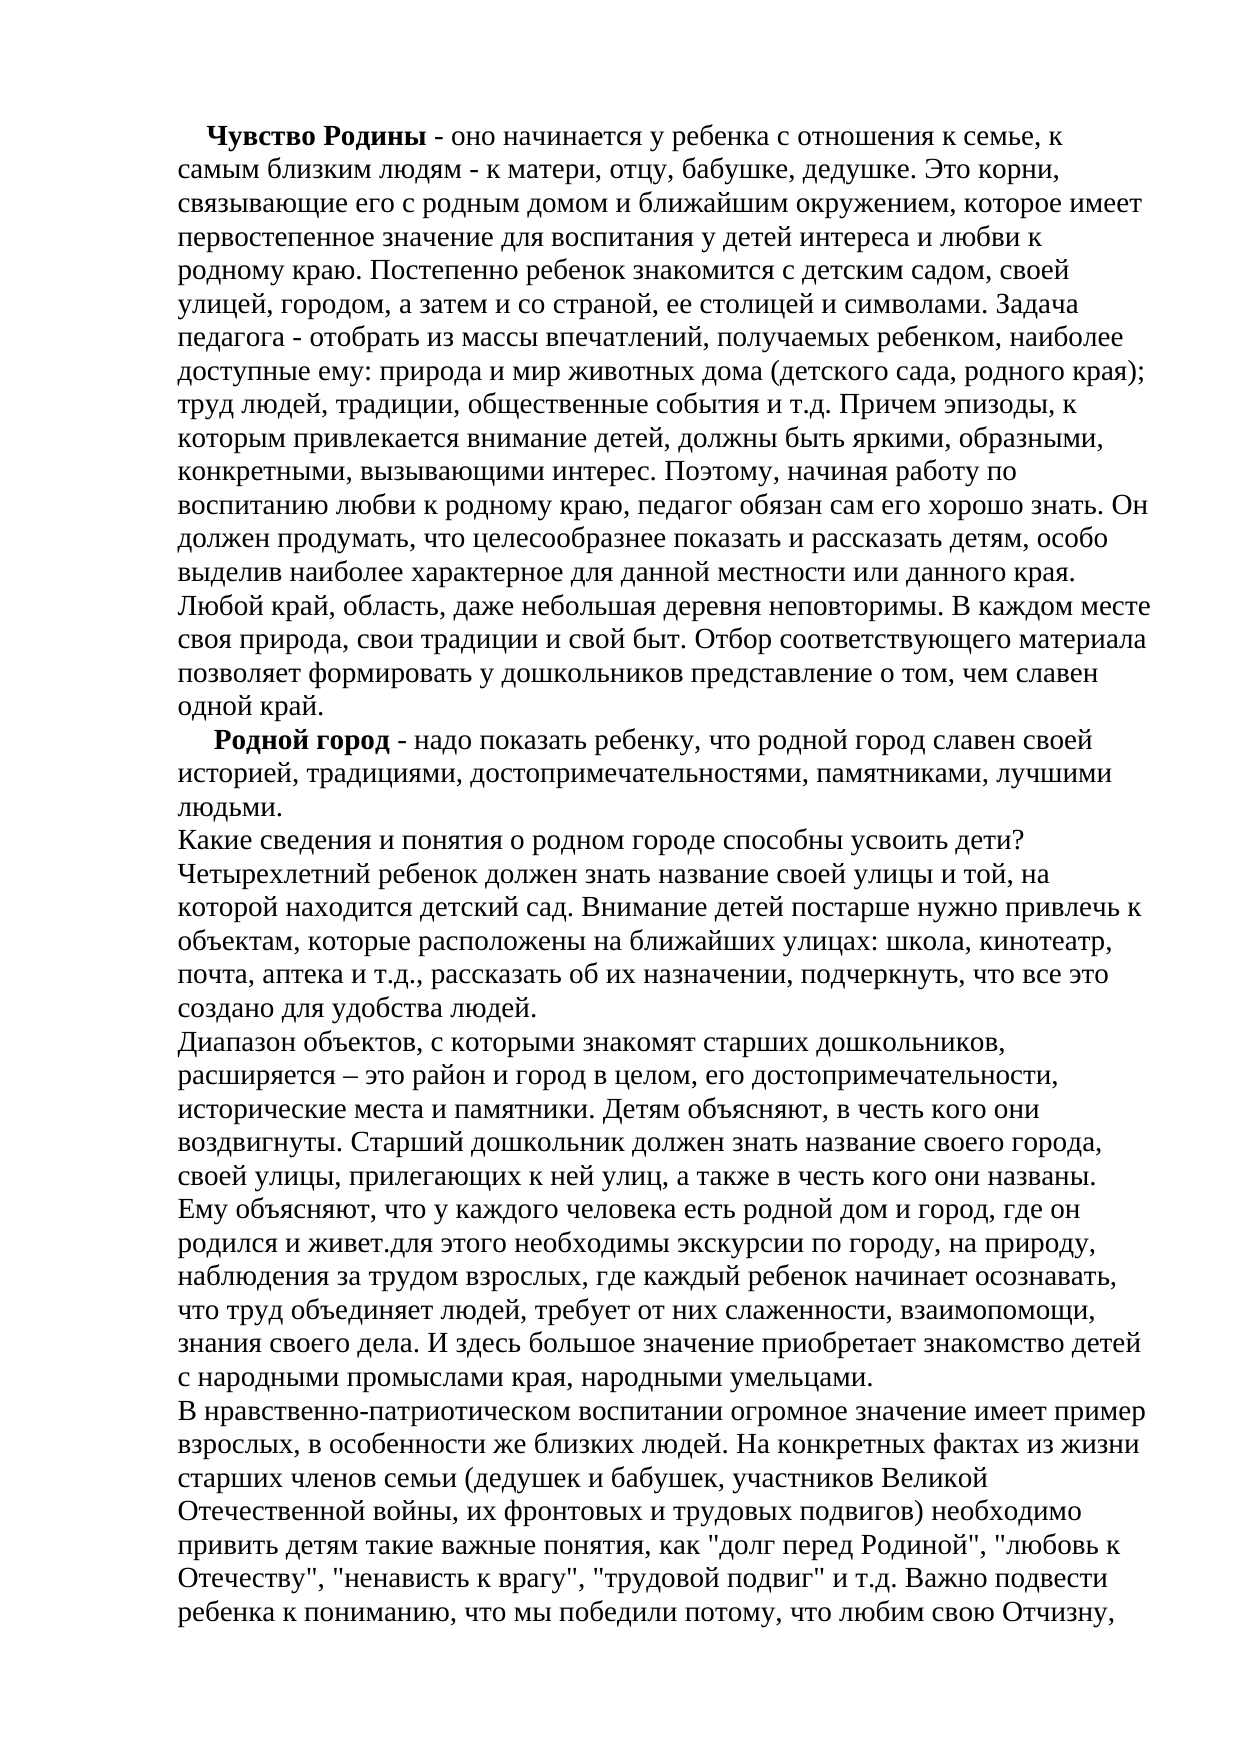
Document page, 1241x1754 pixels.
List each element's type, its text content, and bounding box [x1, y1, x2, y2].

text Чувство Родины - оно начинается у ребенка с отношения к семье, к самым близким людям - к матери, отцу, бабушке, дедушке. Это корни, связывающие его с родным домом и ближайшим окружением, которое имеет первостепенное значение для воспитания у детей интереса и любви к родному краю. Постепенно ребенок знакомится с детским садом, своей улицей, городом, а затем и со страной, ее столицей и символами. Задача педагога - отобрать из массы впечатлений, получаемых ребенком, наиболее доступные ему: природа и мир животных дома (детского сада, родного края); труд людей, традиции, общественные события и т.д. Причем эпизоды, к которым привлекается внимание детей, должны быть яркими, образными, конкретными, вызывающими интерес. Поэтому, начиная работу по воспитанию любви к родному краю, педагог обязан сам его хорошо знать. Он должен продумать, что целесообразнее показать и рассказать детям, особо выделив наиболее характерное для данной местности или данного края. [177, 118, 1152, 588]
text Любой край, область, даже небольшая деревня неповторимы. В каждом месте своя природа, свои традиции и свой быт. Отбор соответствующего материала позволяет формировать у дошкольников представление о том, чем славен одной край. Родной город - надо показать ребенку, что родной город славен своей историей, традициями, достопримечательностями, памятниками, лучшими людьми. Какие сведения и понятия о родном городе способны усвоить дети? Четырехлетний ребенок должен знать название своей улицы и той, на которой находится детский сад. Внимание детей постарше нужно привлечь к объектам, которые расположены на ближайших улицах: школа, кинотеатр, почта, аптека и т.д., рассказать об их назначении, подчеркнуть, что все это создано для удобства людей. Диапазон объектов, с которыми знакомят старших дошкольников, расширяется – это район и город в целом, его достопримечательности, исторические места и памятники. Детям объясняют, в честь кого они воздвигнуты. Старший дошкольник должен знать название своего города, своей улицы, прилегающих к ней улиц, а также в честь кого они названы. Ему объясняют, что у каждого человека есть родной дом и город, где он родился и живет.для этого необходимы экскурсии по городу, на природу, наблюдения за трудом взрослых, где каждый ребенок начинает осознавать, что труд объединяет людей, требует от них слаженности, взаимопомощи, знания своего дела. И здесь большое значение приобретает знакомство детей с народными промыслами края, народными умельцами. [177, 588, 1152, 1393]
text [177, 1393, 1152, 1627]
